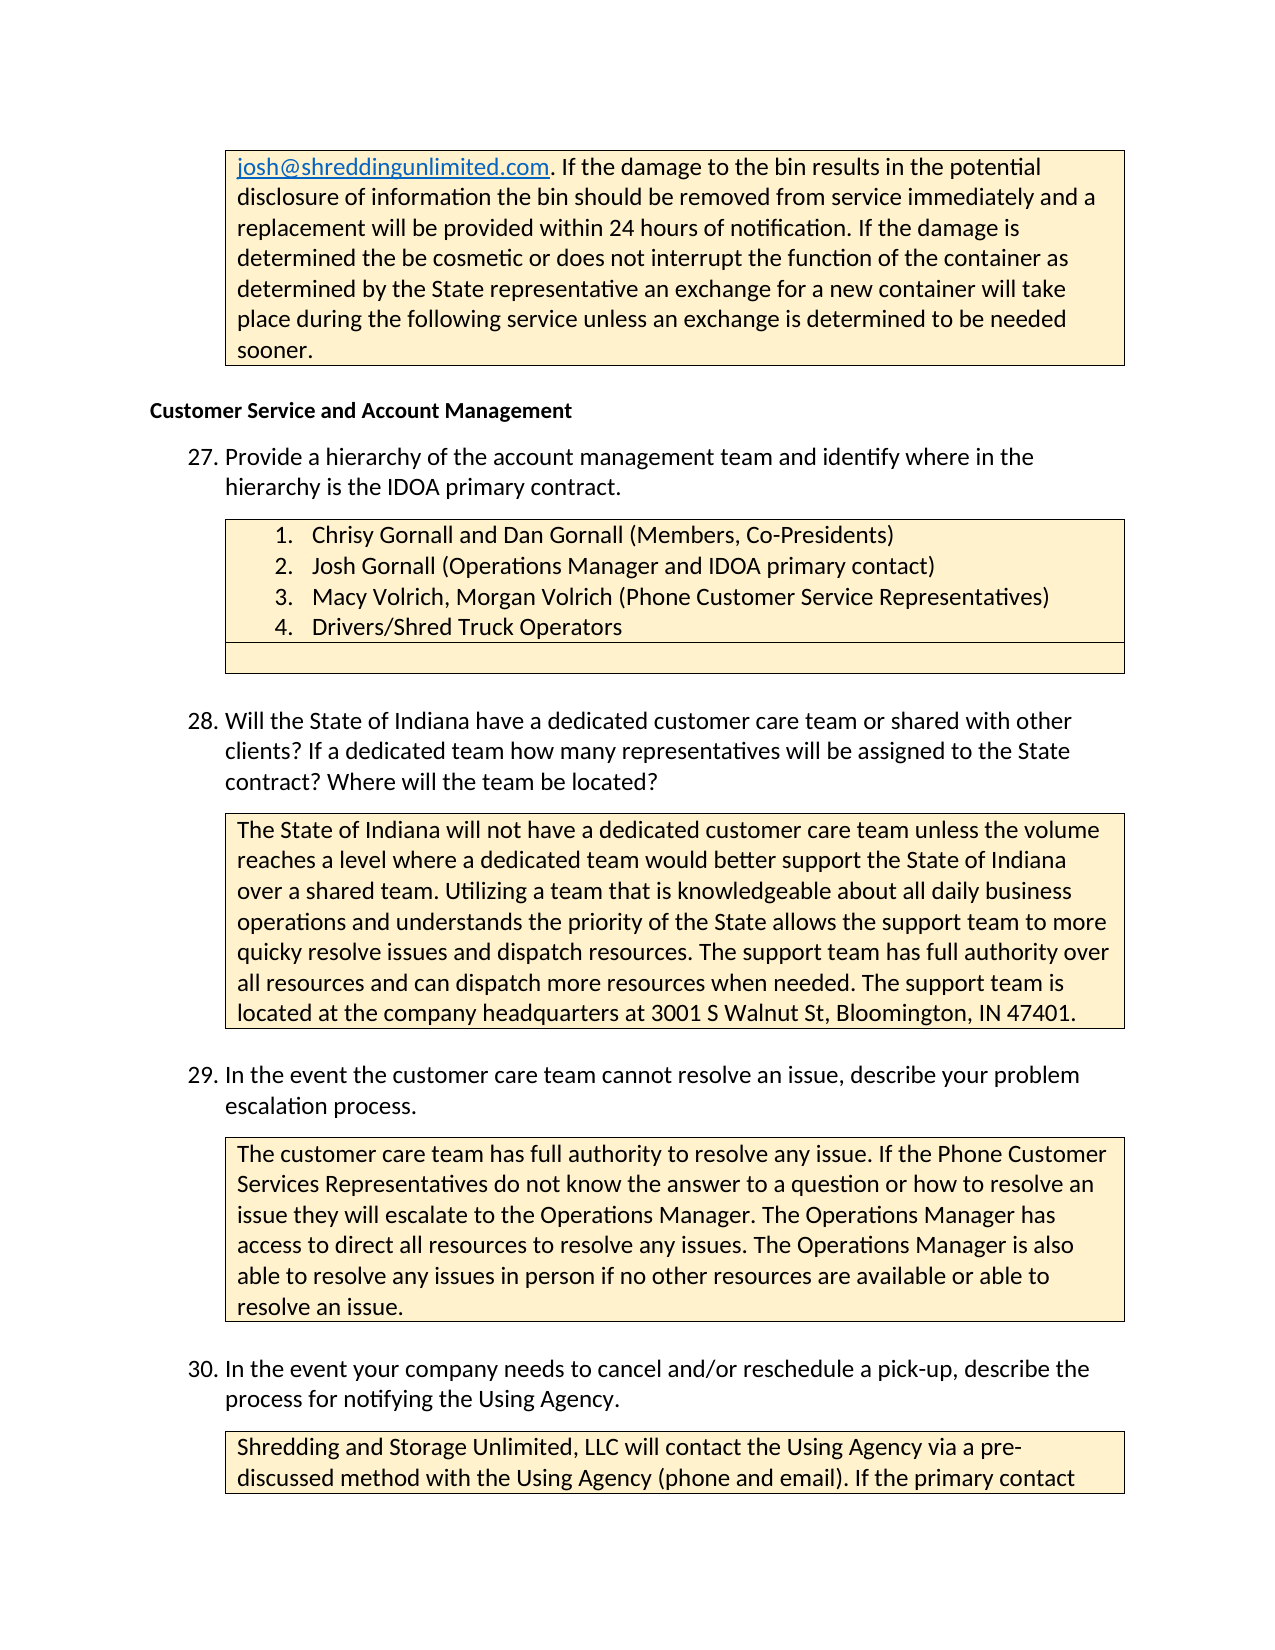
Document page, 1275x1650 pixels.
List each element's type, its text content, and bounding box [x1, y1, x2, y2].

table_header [226, 151, 1124, 365]
list Will the State of Indiana have a dedicated customer care team or shared with other clients? If a dedicated team how many representatives will be assigned to the State contract? Where will the team be located? [187, 705, 1125, 796]
table_cell [226, 643, 1124, 673]
table_header Chrisy Gornall and Dan Gornall (Members, Co-Presidents) Josh Gornall (Operations Manager and IDOA primary contact) Macy Volrich, Morgan Volrich (Phone Customer Service Representatives) Drivers/Shred Truck Operators [226, 520, 1124, 642]
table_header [226, 1432, 1124, 1493]
text Customer Service and Account Management [150, 396, 1125, 424]
table_header The State of Indiana will not have a dedicated customer care team unless the volume reaches a level where a dedicated team would better support the State of Indiana over a shared team. Utilizing a team that is knowledgeable about all daily business operations and understands the priority of the State allows the support team to more quicky resolve issues and dispatch resources. The support team has full authority over all resources and can dispatch more resources when needed. The support team is located at the company headquarters at 3001 S Walnut St, Bloomington, IN 47401. [226, 814, 1124, 1028]
list Provide a hierarchy of the account management team and identify where in the hierarchy is the IDOA primary contract. [187, 441, 1125, 502]
list In the event the customer care team cannot resolve an issue, describe your problem escalation process. [187, 1059, 1125, 1120]
list In the event your company needs to cancel and/or reschedule a pick-up, describe the process for notifying the Using Agency. [187, 1353, 1125, 1414]
table_header The customer care team has full authority to resolve any issue. If the Phone Customer Services Representatives do not know the answer to a question or how to resolve an issue they will escalate to the Operations Manager. The Operations Manager has access to direct all resources to resolve any issues. The Operations Manager is also able to resolve any issues in person if no other resources are available or able to resolve an issue. [226, 1138, 1124, 1321]
